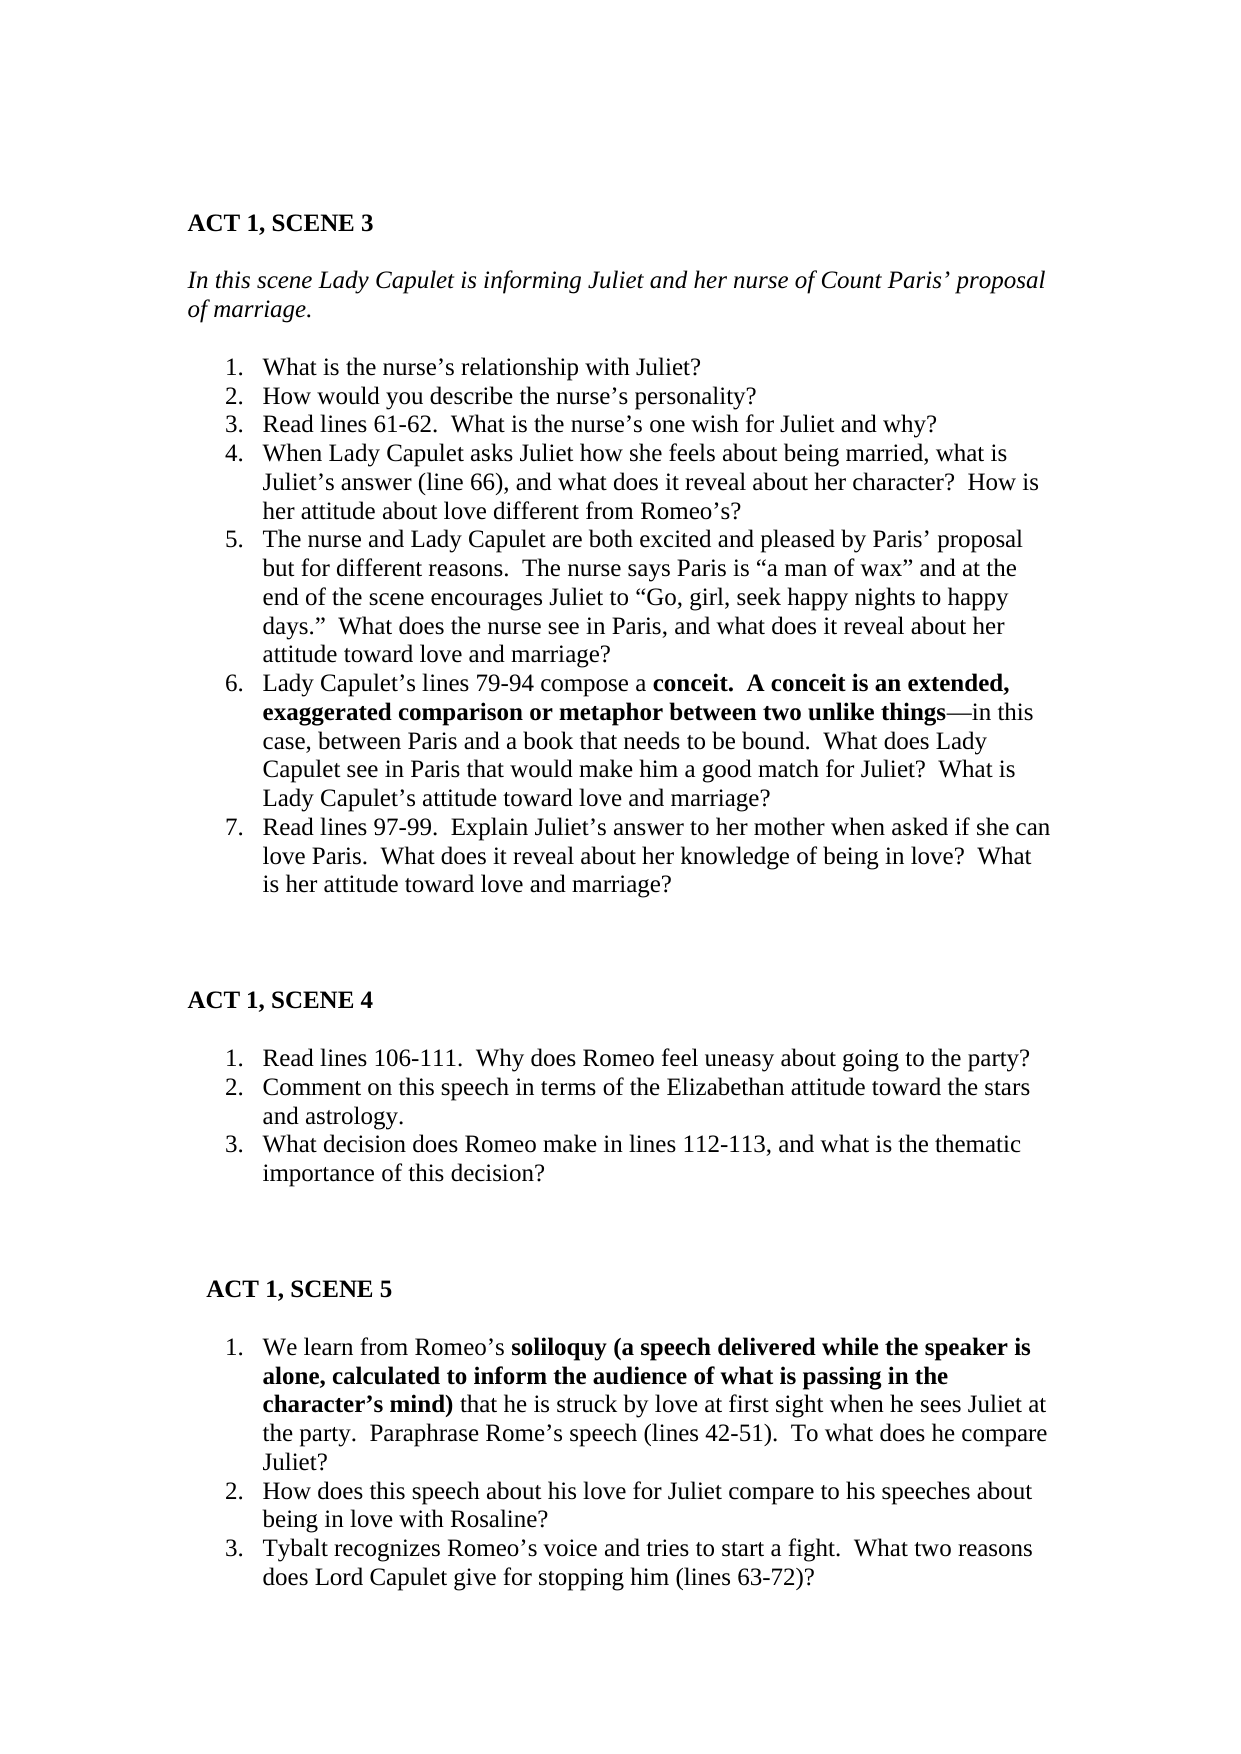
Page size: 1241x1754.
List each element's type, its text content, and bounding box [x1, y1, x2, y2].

list When Lady Capulet asks Juliet how she feels about being married, what is Juliet’s answer (line 66), and what does it reveal about her character? How is her attitude about love different from Romeo’s? [225, 438, 1053, 524]
list What is the nurse’s relationship with Juliet? [225, 352, 1053, 381]
list Read lines 61-62. What is the nurse’s one wish for Juliet and why? [225, 409, 1053, 438]
list What decision does Romeo make in lines 112-113, and what is the thematic importance of this decision? [225, 1129, 1053, 1187]
list Lady Capulet’s lines 79-94 compose a conceit. A conceit is an extended, exaggerated comparison or metaphor between two unlike things—in this case, between Paris and a book that needs to be bound. What does Lady Capulet see in Paris that would make him a good match for Juliet? What is Lady Capulet’s attitude toward love and marriage? [225, 668, 1053, 812]
list Tybalt recognizes Romeo’s voice and tries to start a fight. What two reasons does Lord Capulet give for stopping him (lines 63-72)? [225, 1533, 1053, 1591]
list The nurse and Lady Capulet are both excited and pleased by Paris’ proposal but for different reasons. The nurse says Paris is “a man of wax” and at the end of the scene encourages Juliet to “Go, girl, seek happy nights to happy days.” What does the nurse see in Paris, and what does it reveal about her attitude toward love and marriage? [225, 524, 1053, 668]
text ACT 1, SCENE 3 In this scene Lady Capulet is informing Juliet and her nurse of Count Paris’ proposal of marriage. [187, 208, 1053, 323]
list How does this speech about his love for Juliet compare to his speeches about being in love with Rosaline? [225, 1476, 1053, 1533]
subtitle ACT 1, SCENE 5 [187, 1274, 1053, 1303]
list Comment on this speech in terms of the Elizabethan attitude toward the stars and astrology. [225, 1072, 1053, 1129]
subtitle ACT 1, SCENE 4 [187, 985, 1053, 1014]
list How would you describe the nurse’s personality? [225, 381, 1053, 409]
list We learn from Romeo’s soliloquy (a speech delivered while the speaker is alone, calculated to inform the audience of what is passing in the character’s mind) that he is struck by love at first sight when he sees Juliet at the party. Paraphrase Rome’s speech (lines 42-51). To what does he compare Juliet? [225, 1332, 1053, 1476]
list Read lines 106-111. Why does Romeo feel uneasy about going to the party? [225, 1043, 1053, 1072]
list Read lines 97-99. Explain Juliet’s answer to her mother when asked if she can love Paris. What does it reveal about her knowledge of being in love? What is her attitude toward love and marriage? [225, 812, 1053, 898]
